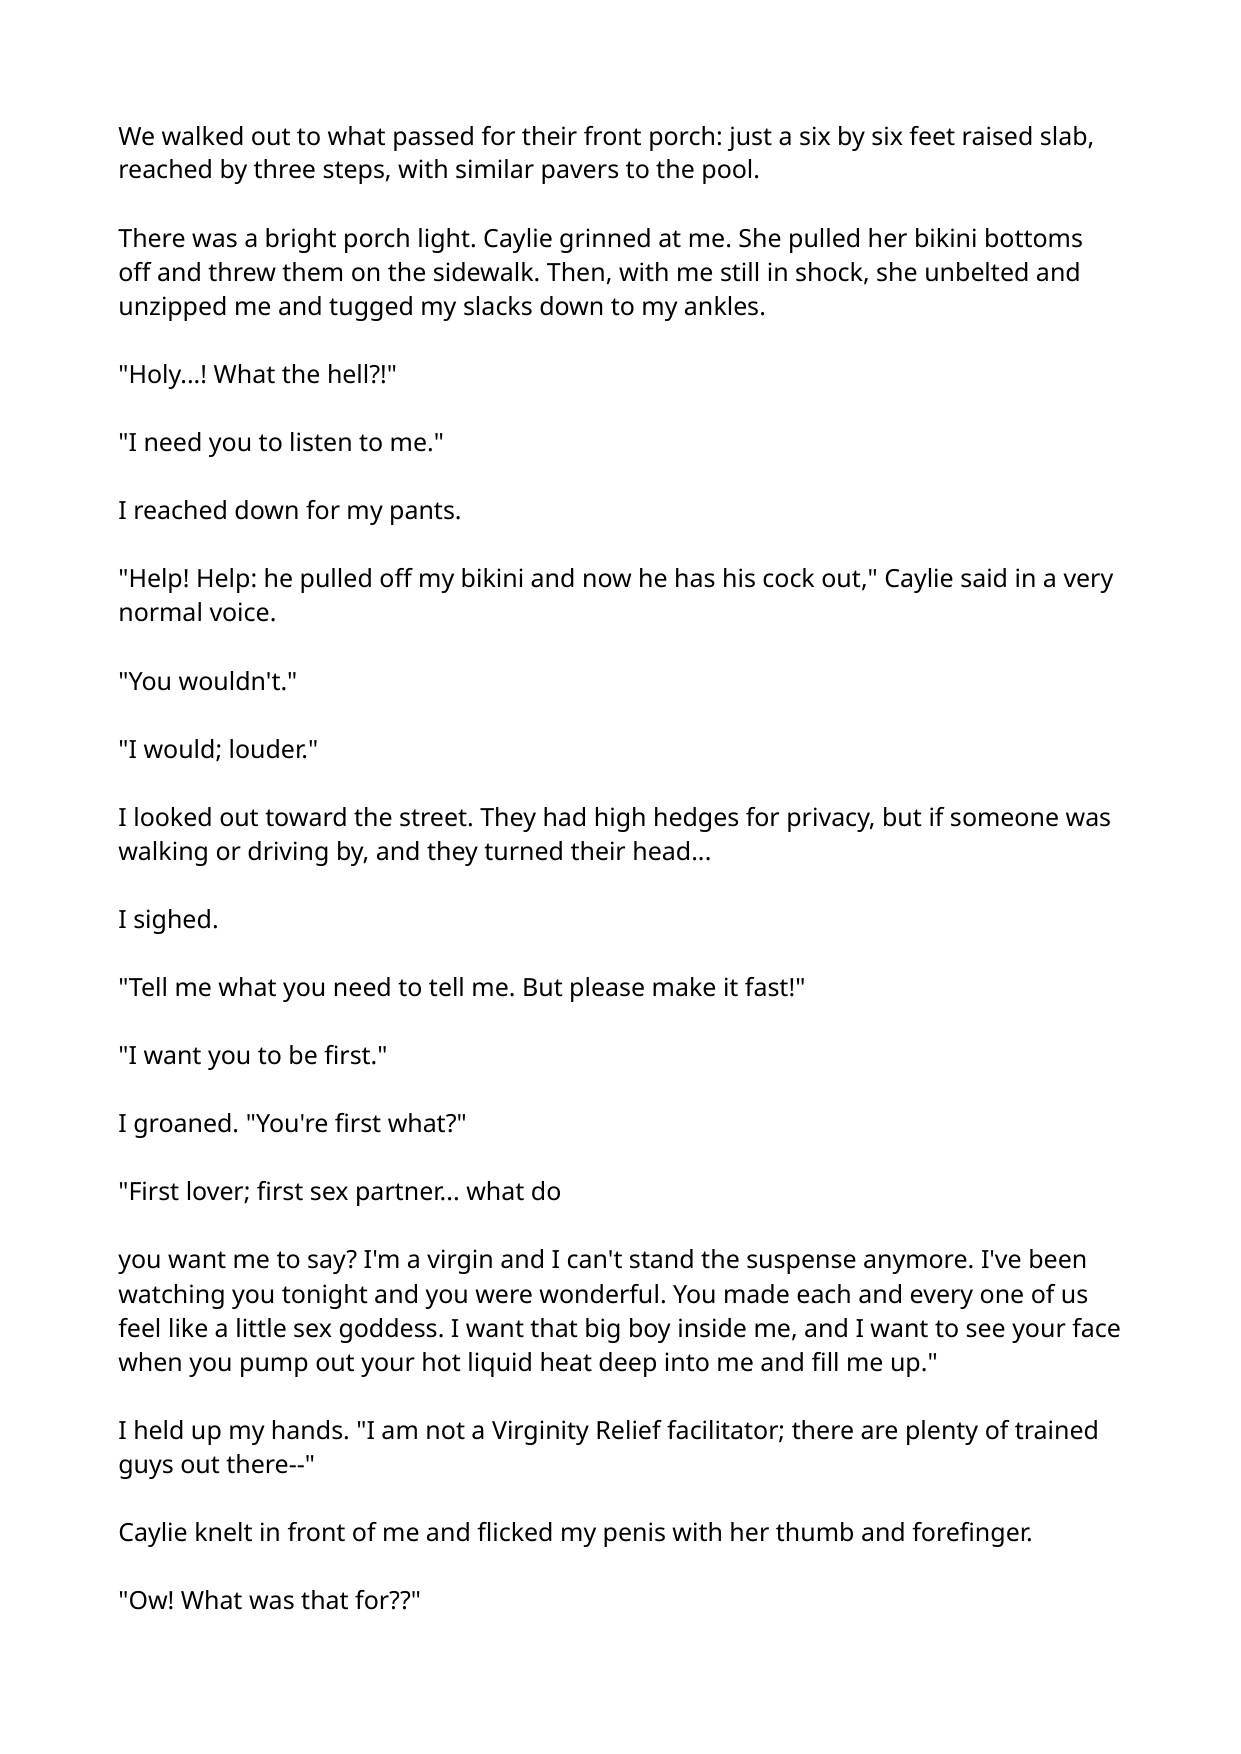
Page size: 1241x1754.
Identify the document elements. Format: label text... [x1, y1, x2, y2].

text I looked out toward the street. They had high hedges for privacy, but if someone was walking or driving by, and they turned their head... [118, 799, 1122, 867]
text "Ow! What was that for??" [118, 1583, 1122, 1617]
text "You wouldn't." [118, 663, 1122, 697]
text "Holy...! What the hell?!" [118, 357, 1122, 391]
text "I need you to listen to me." [118, 425, 1122, 459]
text We walked out to what passed for their front porch: just a six by six feet raised slab, reached by three steps, with similar pavers to the pool. [118, 118, 1122, 186]
text I sighed. [118, 902, 1122, 936]
text you want me to say? I'm a virgin and I can't stand the suspense anymore. I've been watching you tonight and you were wonderful. You made each and every one of us feel like a little sex goddess. I want that big boy inside me, and I want to see your face when you pump out your hot liquid heat deep into me and fill me up." [118, 1242, 1122, 1378]
text I held up my hands. "I am not a Virginity Relief facilitator; there are plenty of trained guys out there--" [118, 1412, 1122, 1481]
text Caylie knelt in front of me and flicked my penis with her thumb and forefinger. [118, 1515, 1122, 1549]
text "I would; louder." [118, 731, 1122, 765]
text There was a bright porch light. Caylie grinned at me. She pulled her bikini bottoms off and threw them on the sidewalk. Then, with me still in shock, she unbelted and unzipped me and tugged my slacks down to my ankles. [118, 220, 1122, 322]
text "Help! Help: he pulled off my bikini and now he has his cock out," Caylie said in a very normal voice. [118, 561, 1122, 629]
text I reached down for my pants. [118, 493, 1122, 527]
text "First lover; first sex partner... what do [118, 1174, 1122, 1208]
text "I want you to be first." [118, 1038, 1122, 1072]
text I groaned. "You're first what?" [118, 1106, 1122, 1140]
text "Tell me what you need to tell me. But please make it fast!" [118, 970, 1122, 1004]
